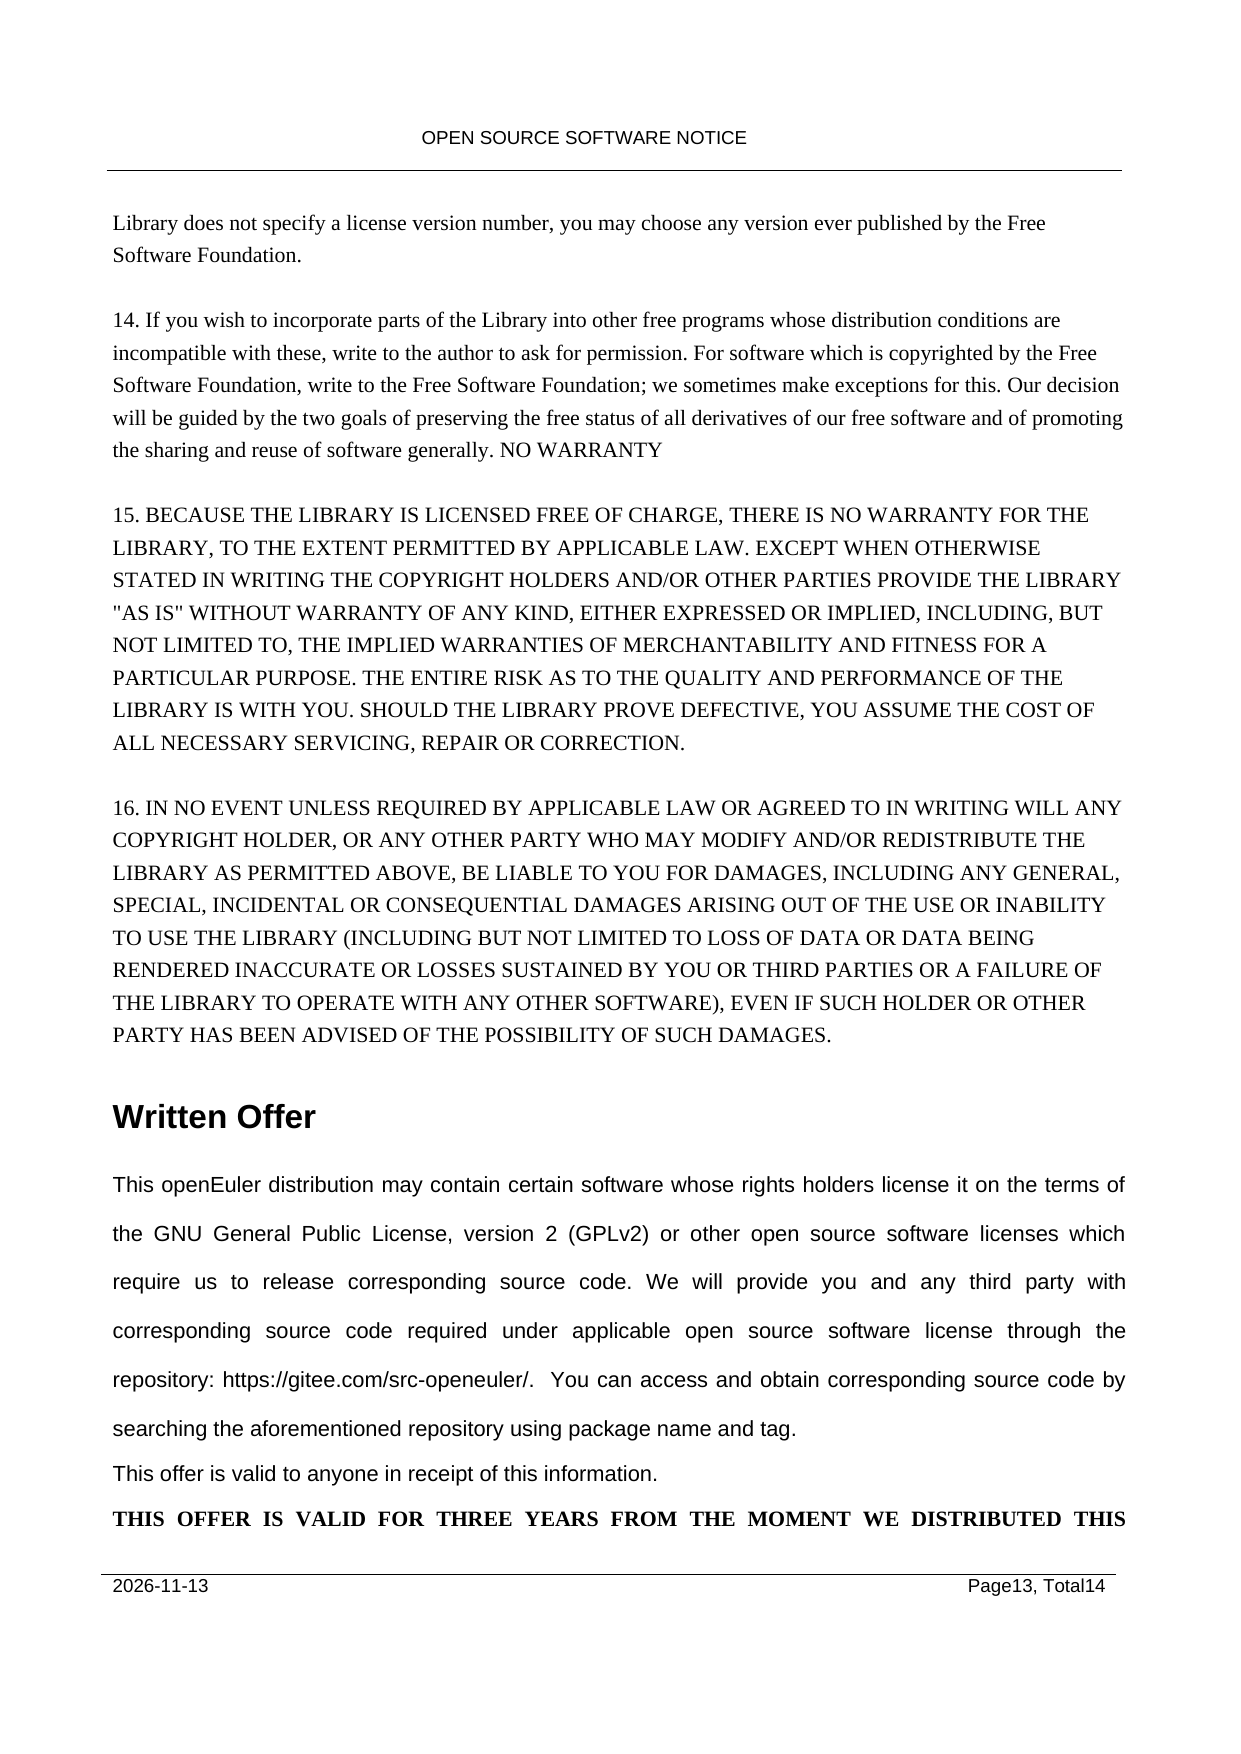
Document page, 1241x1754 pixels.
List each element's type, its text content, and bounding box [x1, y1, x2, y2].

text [112, 206, 1128, 1084]
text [112, 1502, 1128, 1534]
text This openEuler distribution may contain certain software whose rights holders license it on the terms of the GNU General Public License, version 2 (GPLv2) or other open source software licenses which require us to release corresponding source code. We will provide you and any third party with corresponding source code required under applicable open source software license through the repository: https://gitee.com/src-openeuler/. You can access and obtain corresponding source code by searching the aforementioned repository using package name and tag. [112, 1168, 1128, 1444]
text This offer is valid to anyone in receipt of this information. [112, 1457, 1128, 1489]
text Written Offer [112, 1084, 1128, 1149]
